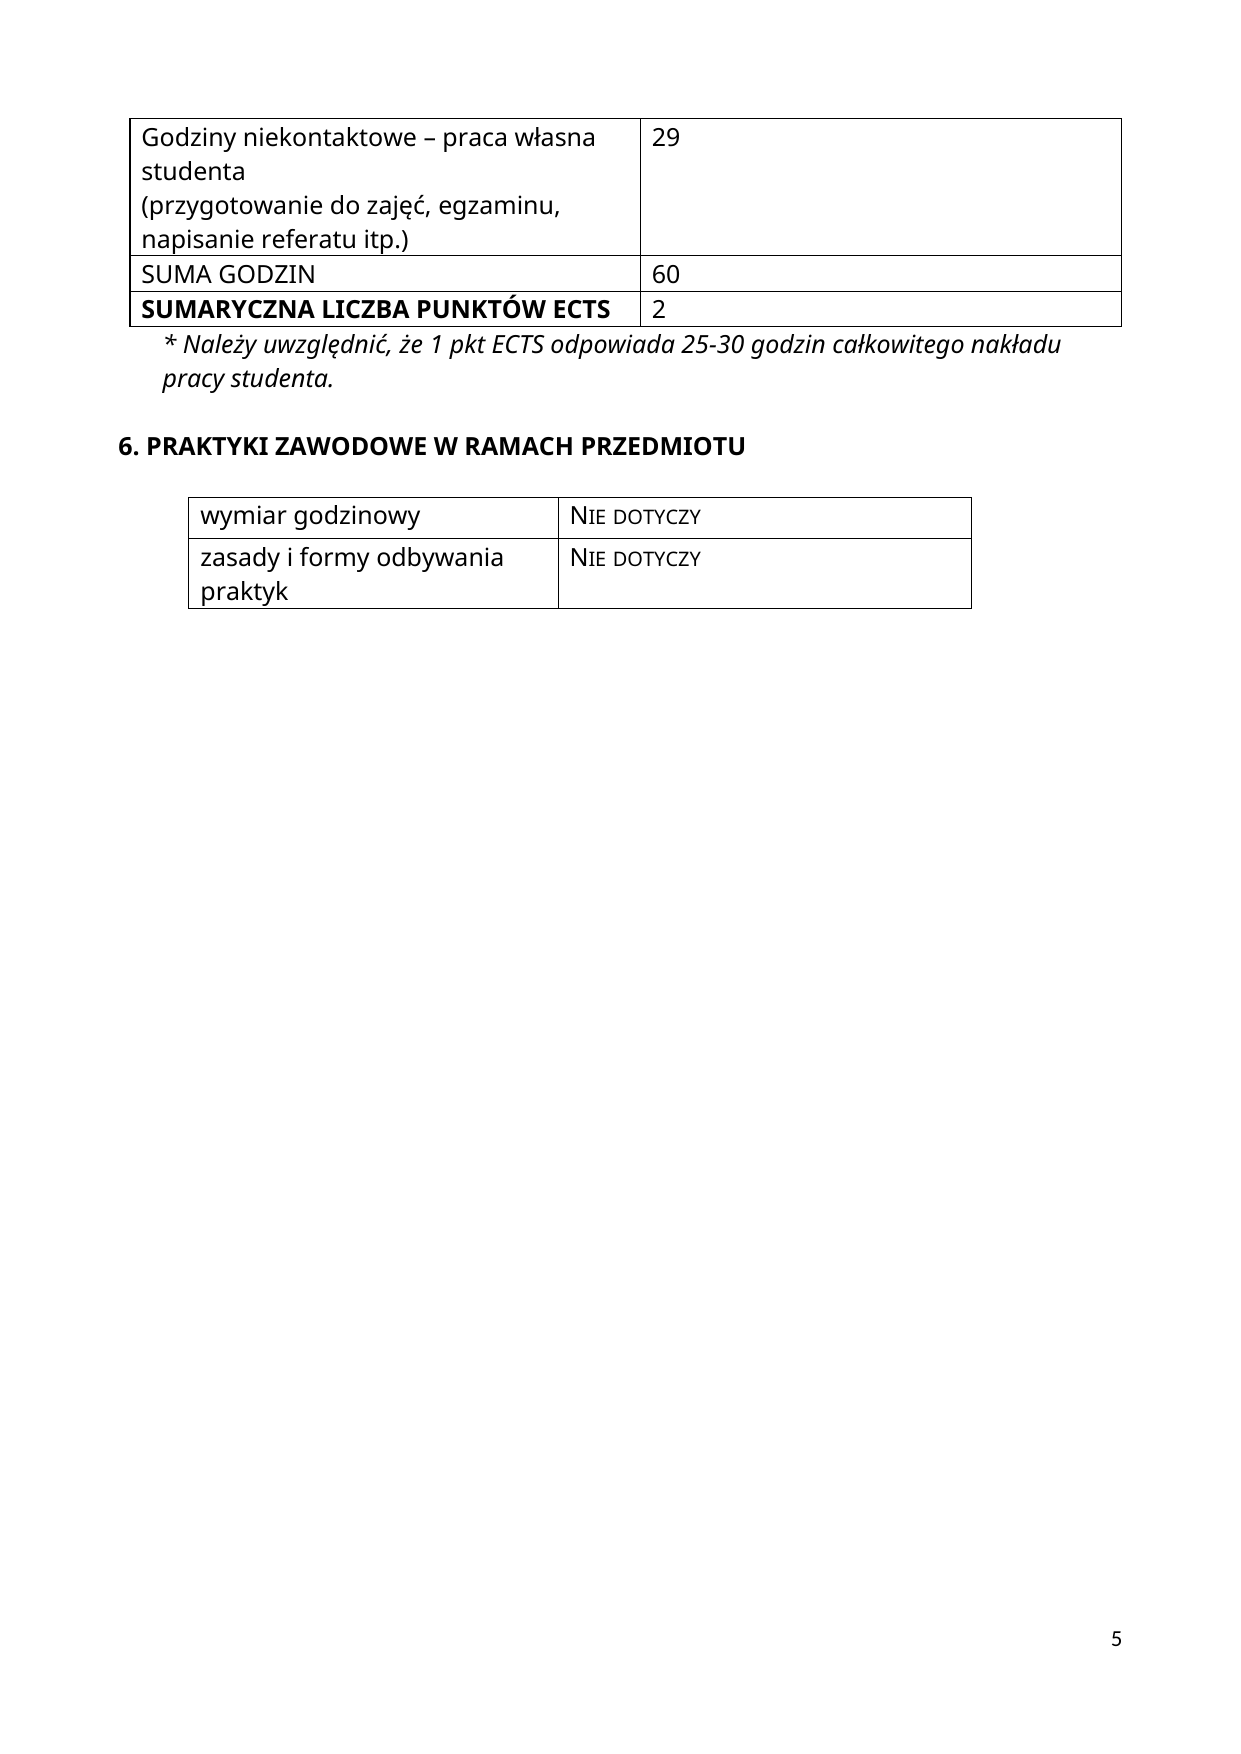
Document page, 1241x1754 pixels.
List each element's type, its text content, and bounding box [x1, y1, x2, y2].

table_cell 2 [641, 292, 1121, 326]
table_cell SUMA GODZIN [131, 256, 640, 291]
table_header wymiar godzinowy [189, 498, 558, 538]
text 6. PRAKTYKI ZAWODOWE W RAMACH PRZEDMIOTU [118, 429, 1122, 463]
table_cell 29 [641, 119, 1121, 255]
table_cell zasady i formy odbywania praktyk [189, 539, 558, 607]
table_cell SUMARYCZNA LICZBA PUNKTÓW ECTS [131, 292, 640, 326]
text * Należy uwzględnić, że 1 pkt ECTS odpowiada 25-30 godzin całkowitego nakładu pracy studenta. [162, 327, 1122, 395]
table_cell Nie dotyczy [559, 539, 971, 607]
table_header Nie dotyczy [559, 498, 971, 538]
table_cell 60 [641, 256, 1121, 291]
table_cell Godziny niekontaktowe – praca własna studenta (przygotowanie do zajęć, egzaminu, napisanie referatu itp.) [131, 119, 640, 255]
